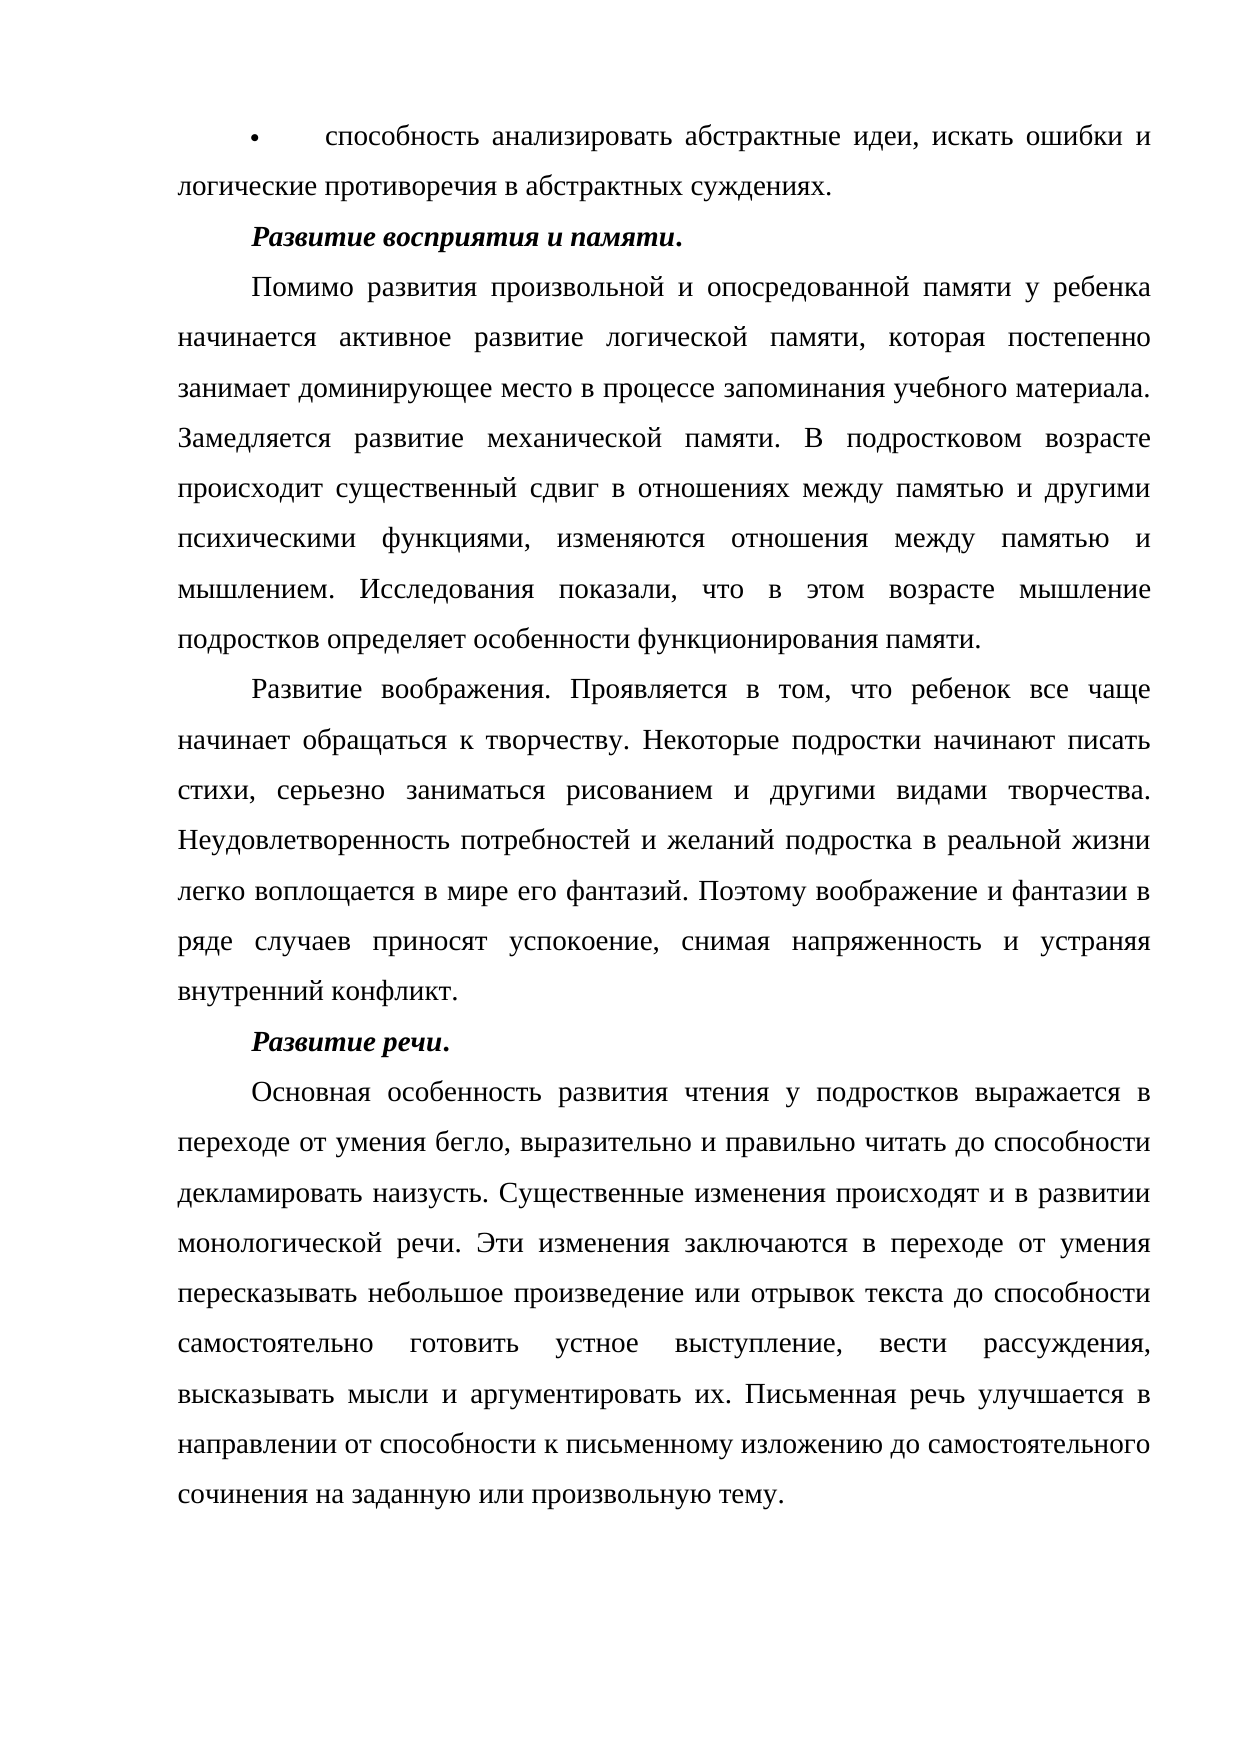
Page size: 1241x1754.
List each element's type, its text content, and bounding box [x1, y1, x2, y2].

text Развитие речи. [177, 1024, 1152, 1057]
text Помимо развития произвольной и опосредованной памяти у ребенка начинается активное развитие логической памяти, которая постепенно занимает доминирующее место в процессе запоминания учебного материала. Замедляется развитие механической памяти. В подростковом возрасте происходит существенный сдвиг в отношениях между памятью и другими психическими функциями, изменяются отношения между памятью и мышлением. Исследования показали, что в этом возрасте мышление подростков определяет особенности функционирования памяти. [177, 269, 1152, 655]
text Основная особенность развития чтения у подростков выражается в переходе от умения бегло, выразительно и правильно читать до способности декламировать наизусть. Существенные изменения происходят и в развитии монологической речи. Эти изменения заключаются в переходе от умения пересказывать небольшое произведение или отрывок текста до способности самостоятельно готовить устное выступление, вести рассуждения, высказывать мысли и аргументировать их. Письменная речь улучшается в направлении от способности к письменному изложению до самостоятельного сочинения на заданную или произвольную тему. [177, 1074, 1152, 1510]
list способность анализировать абстрактные идеи, искать ошибки и логические противоречия в абстрактных суждениях. [177, 118, 1152, 202]
text Развитие воображения. Проявляется в том, что ребенок все чаще начинает обращаться к творчеству. Некоторые подростки начинают писать стихи, серьезно заниматься рисованием и другими видами творчества. Неудовлетворенность потребностей и желаний подростка в реальной жизни легко воплощается в мире его фантазий. Поэтому воображение и фантазии в ряде случаев приносят успокоение, снимая напряженность и устраняя внутренний конфликт. [177, 672, 1152, 1007]
text Развитие восприятия и памяти. [177, 219, 1152, 252]
